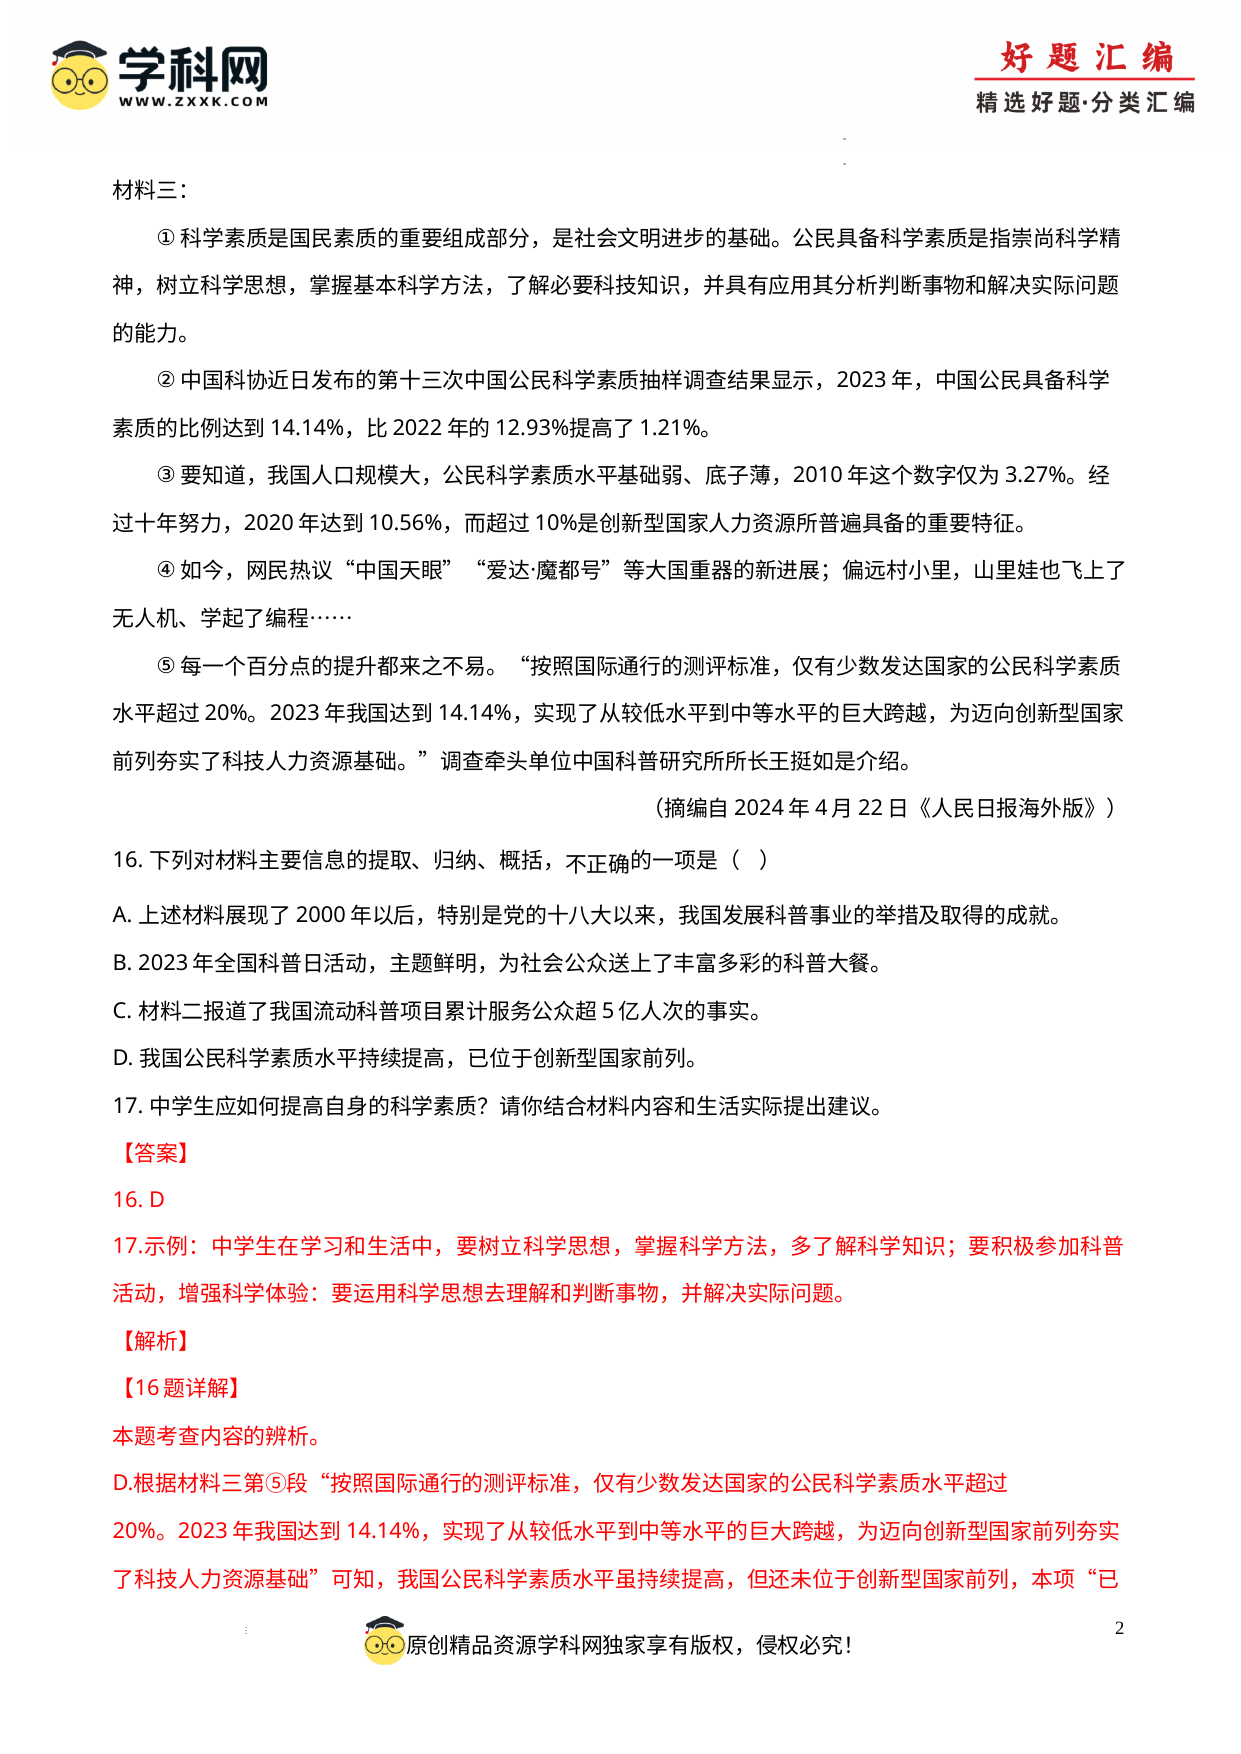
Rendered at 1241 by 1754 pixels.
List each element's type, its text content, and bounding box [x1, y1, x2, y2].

text B. 2023年全国科普日活动，主题鲜明，为社会公众送上了丰富多彩的科普大餐。 [112, 946, 1128, 978]
text A. 上述材料展现了2000年以后，特别是党的十八大以来，我国发展科普事业的举措及取得的成就。 [112, 898, 1128, 930]
text ③要知道，我国人口规模大，公民科学素质水平基础弱、底子薄，2010年这个数字仅为3.27%。经过十年努力，2020年达到10.56%，而超过10%是创新型国家人力资源所普遍具备的重要特征。 [112, 458, 1128, 538]
text 17. 中学生应如何提高自身的科学素质？请你结合材料内容和生活实际提出建议。 [112, 1089, 1128, 1121]
text ②中国科协近日发布的第十三次中国公民科学素质抽样调查结果显示，2023年，中国公民具备科学素质的比例达到14.14%，比2022年的12.93%提高了1.21%。 [112, 363, 1128, 442]
text ④如今，网民热议“中国天眼”“爱达·魔都号”等大国重器的新进展；偏远村小里，山里娃也飞上了无人机、学起了编程…… [112, 553, 1128, 633]
text 本题考查内容的辨析。 [112, 1419, 1128, 1451]
text 16. 下列对材料主要信息的提取、归纳、概括，不正确的一项是（ ） [112, 839, 1128, 879]
text ⑤每一个百分点的提升都来之不易。“按照国际通行的测评标准，仅有少数发达国家的公民科学素质水平超过20%。2023年我国达到14.14%，实现了从较低水平到中等水平的巨大跨越，为迈向创新型国家前列夯实了科技人力资源基础。”调查牵头单位中国科普研究所所长王挺如是介绍。 [112, 649, 1128, 776]
text 【答案】 [112, 1136, 1128, 1168]
text 16. D [112, 1184, 1128, 1214]
text D. 我国公民科学素质水平持续提高，已位于创新型国家前列。 [112, 1041, 1128, 1073]
text 17.示例：中学生在学习和生活中，要树立科学思想，掌握科学方法，多了解科学知识；要积极参加科普活动，增强科学体验：要运用科学思想去理解和判断事物，并解决实际问题。 [112, 1229, 1128, 1308]
text 材料三： [112, 173, 1128, 205]
text ①科学素质是国民素质的重要组成部分，是社会文明进步的基础。公民具备科学素质是指崇尚科学精神，树立科学思想，掌握基本科学方法，了解必要科技知识，并具有应用其分析判断事物和解决实际问题的能力。 [112, 221, 1128, 347]
text （摘编自2024年4月22日《人民日报海外版》） [112, 791, 1128, 823]
picture [364, 1616, 406, 1665]
picture [12, 0, 1241, 145]
text 【16题详解】 [112, 1371, 1128, 1403]
text 【解析】 [112, 1324, 1128, 1355]
text C. 材料二报道了我国流动科普项目累计服务公众超5亿人次的事实。 [112, 994, 1128, 1025]
